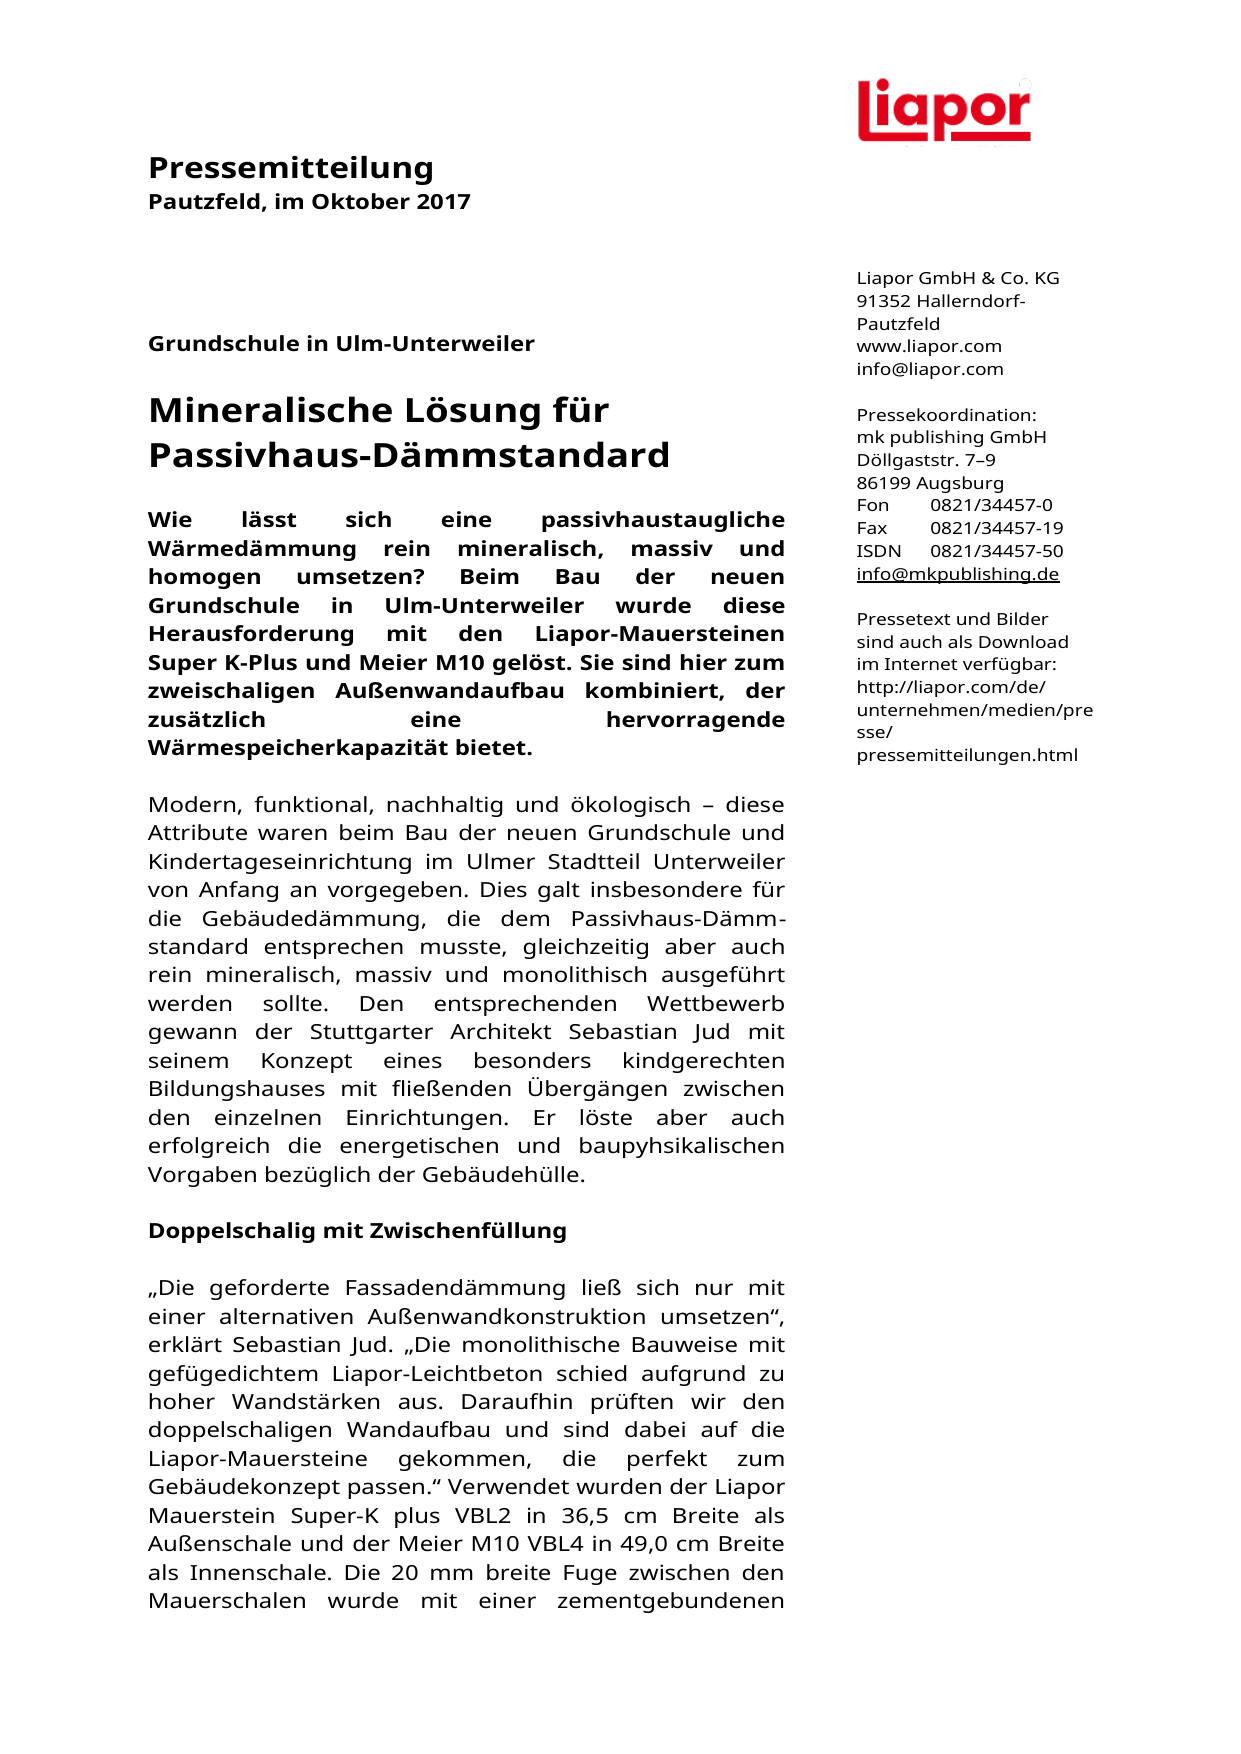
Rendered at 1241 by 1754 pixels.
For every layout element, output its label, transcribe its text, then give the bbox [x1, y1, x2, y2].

text Pautzfeld, im Oktober 2017 [148, 187, 1093, 216]
text Pressemitteilung [148, 148, 1093, 187]
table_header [136, 244, 845, 1615]
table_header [845, 244, 1107, 1615]
